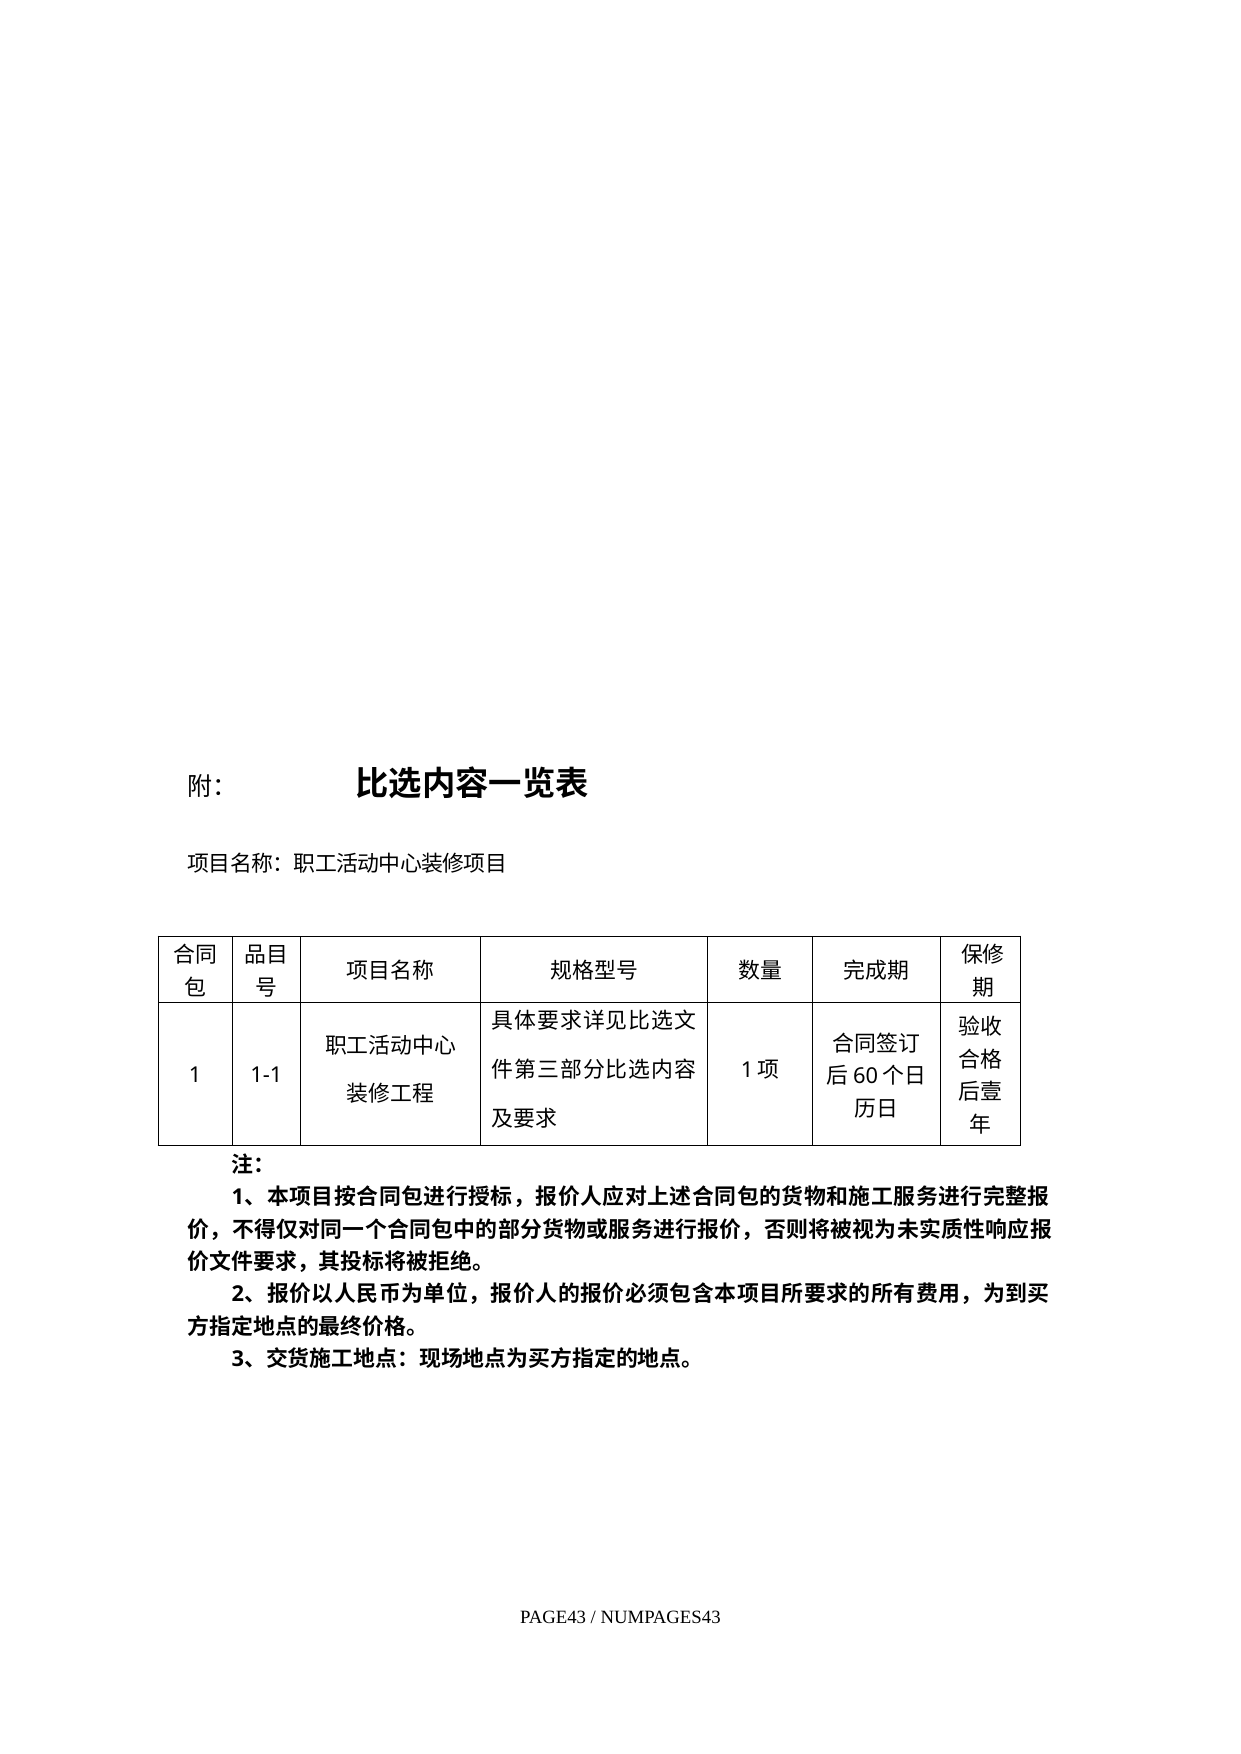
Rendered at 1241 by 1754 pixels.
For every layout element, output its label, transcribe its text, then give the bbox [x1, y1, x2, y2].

table_cell 具体要求详见比选文件第三部分比选内容及要求 [481, 1003, 707, 1145]
table_header 合同包 [159, 937, 232, 1002]
table_cell 职工活动中心 装修工程 [301, 1003, 480, 1145]
table_header 项目名称 [301, 937, 480, 1002]
text 项目名称：职工活动中心装修项目 [187, 846, 1053, 878]
text 注： [187, 1146, 1053, 1179]
text 1、本项目按合同包进行授标，报价人应对上述合同包的货物和施工服务进行完整报价，不得仅对同一个合同包中的部分货物或服务进行报价，否则将被视为未实质性响应报价文件要求，其投标将被拒绝。 [187, 1179, 1053, 1276]
table_header 数量 [708, 937, 812, 1002]
text 2、报价以人民币为单位，报价人的报价必须包含本项目所要求的所有费用，为到买方指定地点的最终价格。 [187, 1276, 1053, 1341]
table_header 完成期 [813, 937, 940, 1002]
table_cell 1-1 [233, 1003, 300, 1145]
table_header 保修期 [941, 937, 1020, 1002]
table_cell 验收合格后壹 年 [941, 1003, 1020, 1145]
table_header 规格型号 [481, 937, 707, 1002]
text 3、交货施工地点：现场地点为买方指定的地点。 [187, 1341, 1053, 1374]
text 附： 比选内容一览表 [187, 748, 1053, 813]
table_cell 1项 [708, 1003, 812, 1145]
table_header 品目号 [233, 937, 300, 1002]
table_cell 1 [159, 1003, 232, 1145]
table_cell 合同签订后60个日历日 [813, 1003, 940, 1145]
